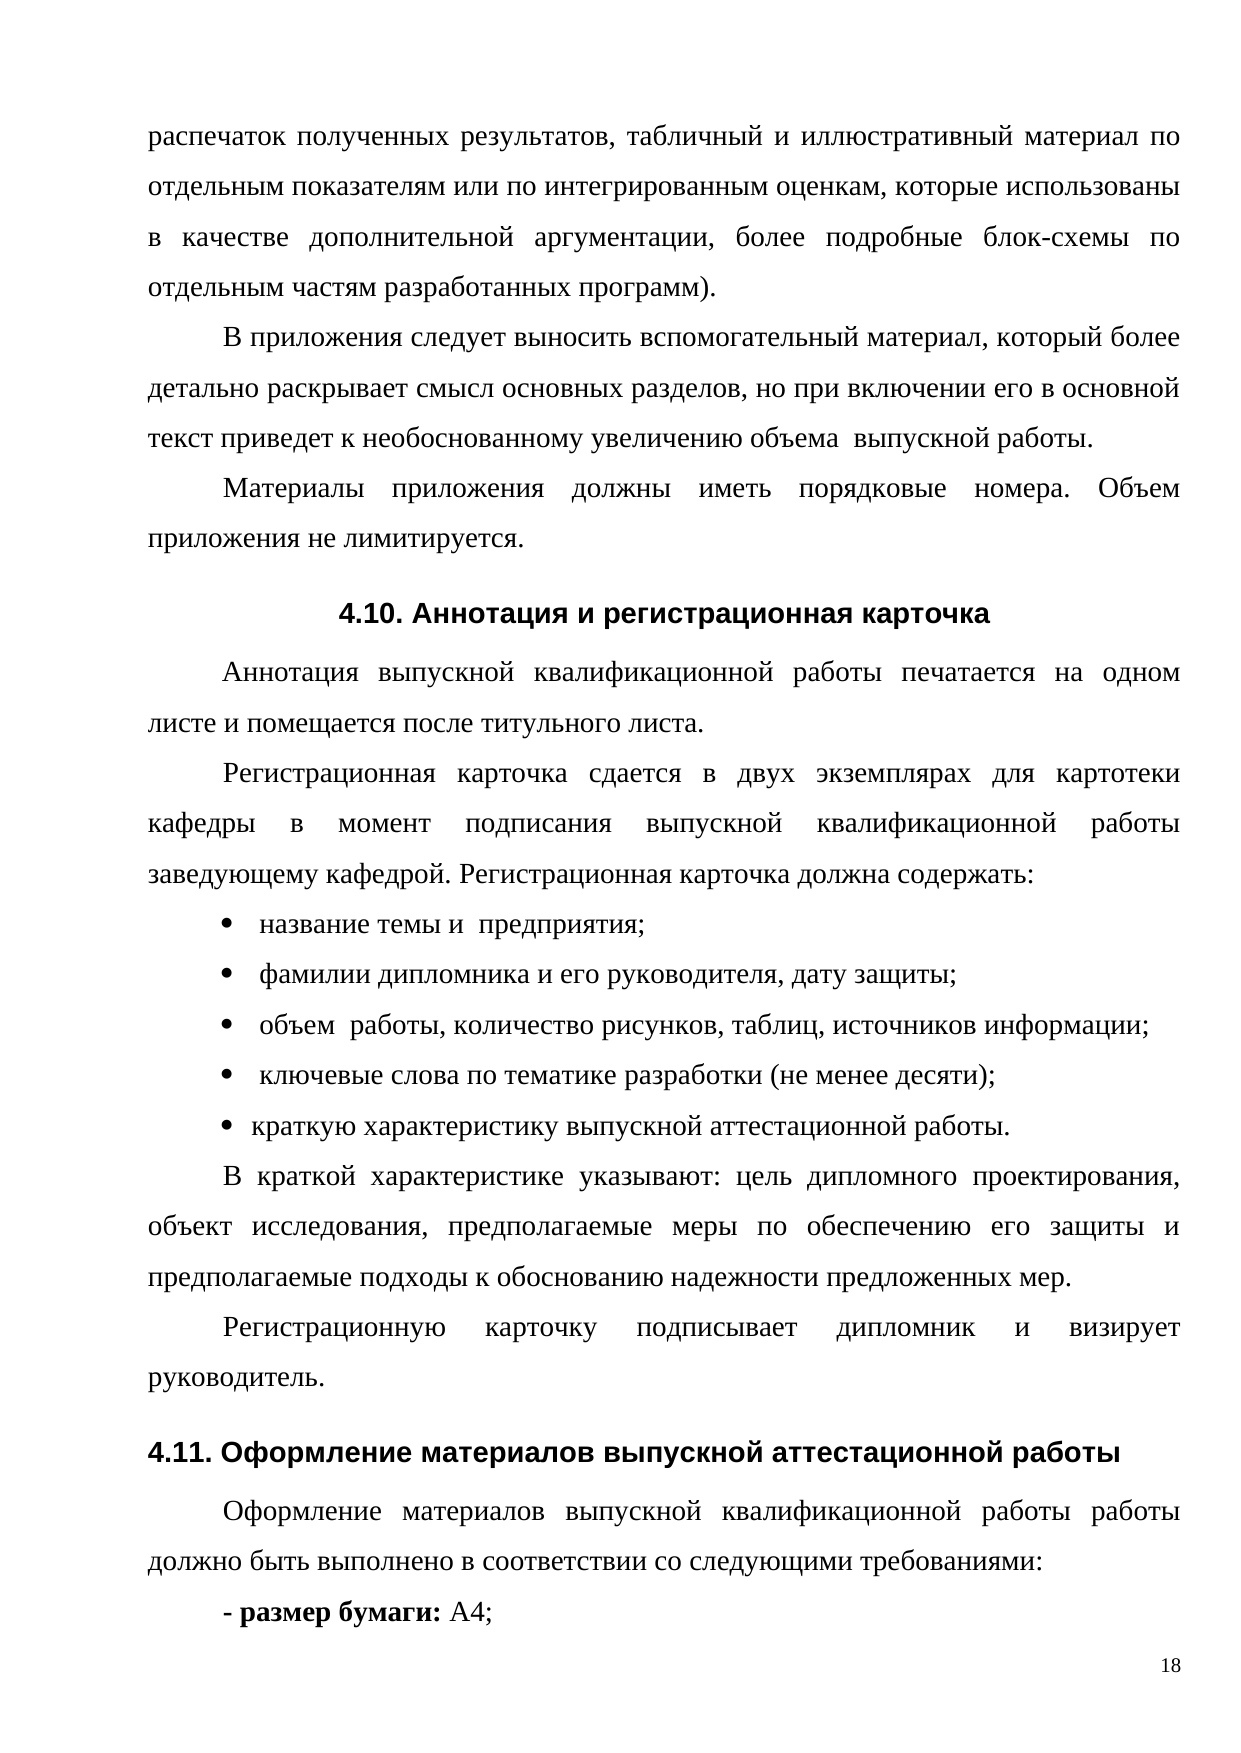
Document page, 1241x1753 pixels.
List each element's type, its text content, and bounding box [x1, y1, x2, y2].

text Регистрационную карточку подписывает дипломник и визирует руководитель. [148, 1309, 1181, 1393]
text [148, 118, 1181, 303]
list фамилии дипломника и его руководителя, дату защиты; [222, 956, 1181, 990]
list ключевые слова по тематике разработки (не менее десяти); [222, 1057, 1181, 1091]
text Оформление материалов выпускной квалификационной работы работы должно быть выполнено в соответствии со следующими требованиями: [148, 1493, 1181, 1577]
text В приложения следует выносить вспомогательный материал, который более детально раскрывает смысл основных разделов, но при включении его в основной текст приведет к необоснованному увеличению объема выпускной работы. [148, 319, 1181, 453]
list краткую характеристику выпускной аттестационной работы. [148, 1108, 1181, 1141]
text Материалы приложения должны иметь порядковые номера. Объем приложения не лимитируется. [148, 470, 1181, 554]
text Регистрационная карточка сдается в двух экземплярах для картотеки кафедры в момент подписания выпускной квалификационной работы заведующему кафедрой. Регистрационная карточка должна содержать: [148, 755, 1181, 889]
text В краткой характеристике указывают: цель дипломного проектирования, объект исследования, предполагаемые меры по обеспечению его защиты и предполагаемые подходы к обоснованию надежности предложенных мер. [148, 1158, 1181, 1292]
list название темы и предприятия; [222, 906, 1181, 940]
list объем работы, количество рисунков, таблиц, источников информации; [222, 1007, 1181, 1041]
subtitle 4.10. Аннотация и регистрационная карточка [148, 596, 1181, 629]
text Аннотация выпускной квалификационной работы печатается на одном листе и помещается после титульного листа. [148, 654, 1181, 738]
text - размер бумаги: А4; [148, 1594, 1181, 1627]
subtitle 4.11. Оформление материалов выпускной аттестационной работы [148, 1435, 1181, 1468]
